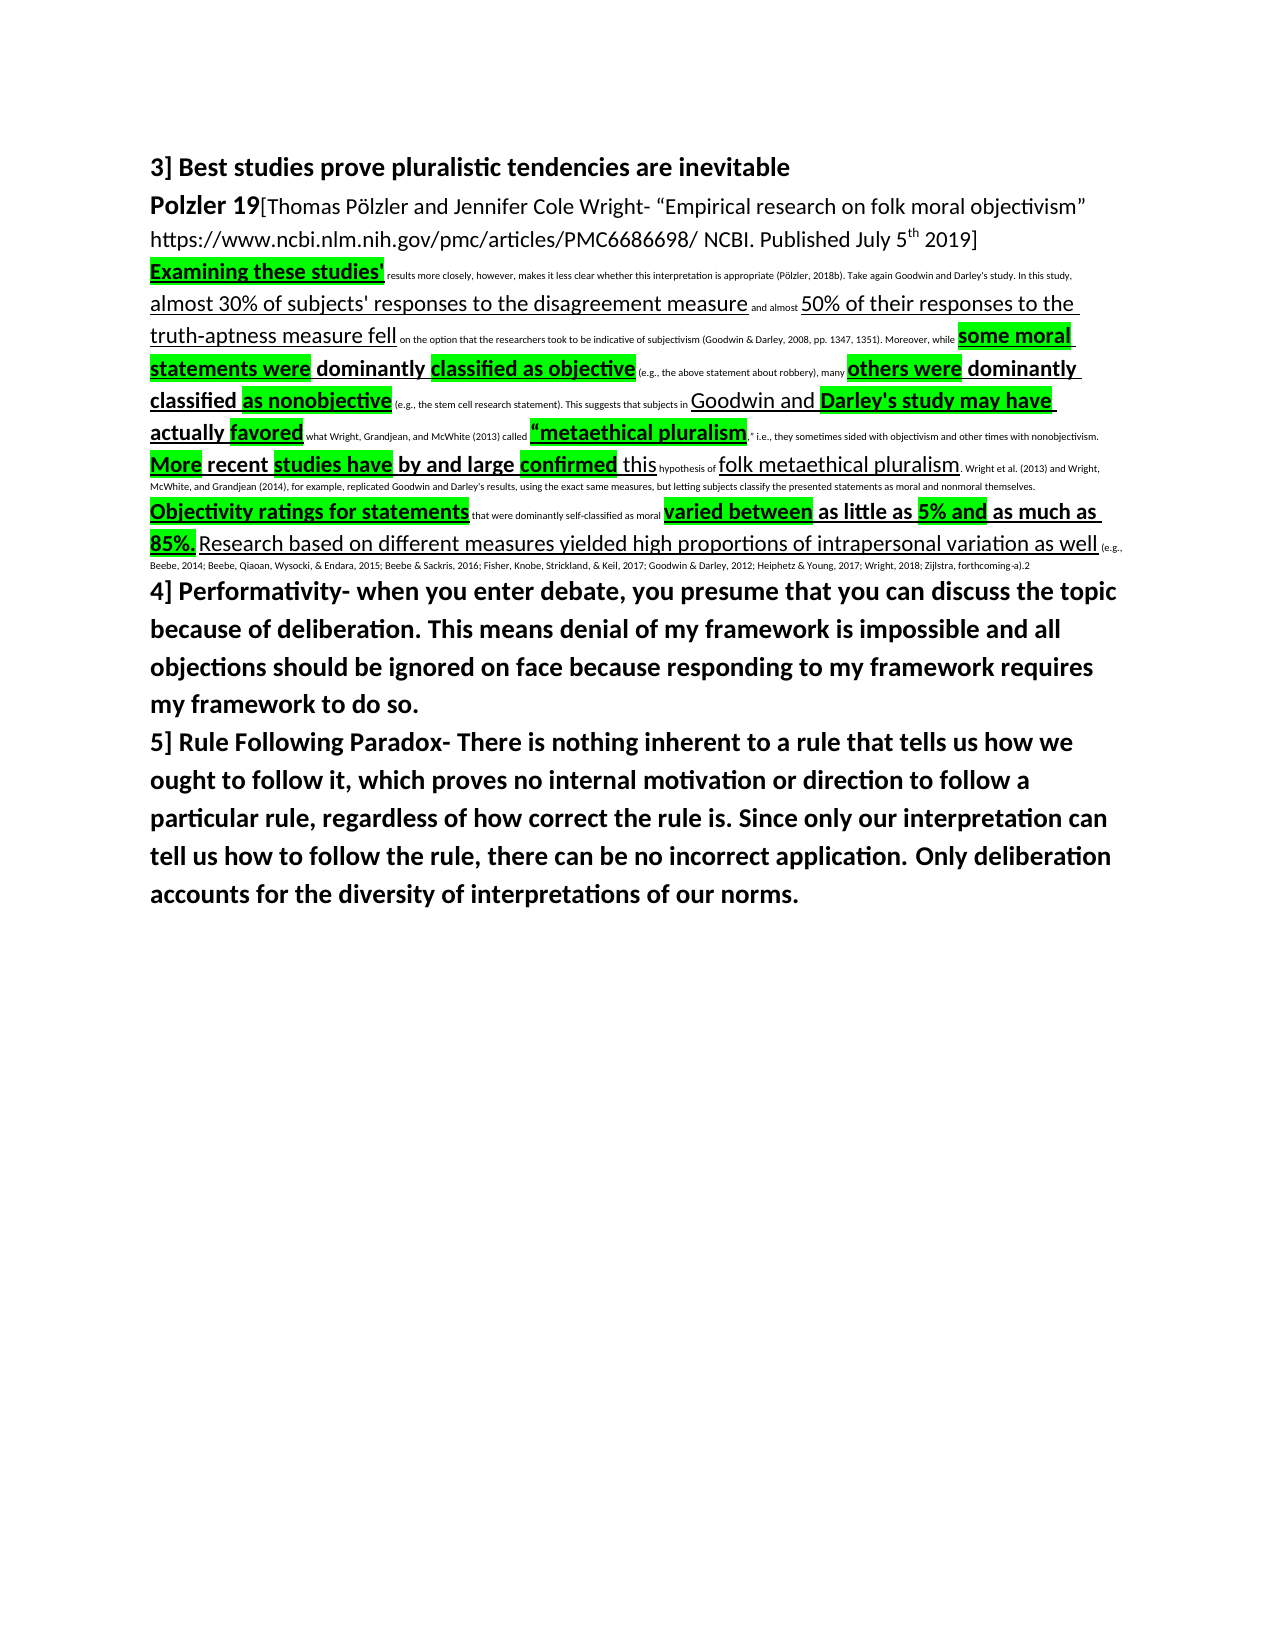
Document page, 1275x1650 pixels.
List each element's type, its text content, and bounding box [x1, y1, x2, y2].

text Examining these studies' results more closely, however, makes it less clear whether this interpretation is appropriate (Pölzler, 2018b). Take again Goodwin and Darley's study. In this study, almost 30% of subjects' responses to the disagreement measure and almost 50% of their responses to the truth‐aptness measure fell on the option that the researchers took to be indicative of subjectivism (Goodwin & Darley, 2008, pp. 1347, 1351). Moreover, while some moral statements were dominantly classified as objective (e.g., the above statement about robbery), many others were dominantly classified as nonobjective (e.g., the stem cell research statement). This suggests that subjects in Goodwin and Darley's study may have actually favored what Wright, Grandjean, and McWhite (2013) called “metaethical pluralism,” i.e., they sometimes sided with objectivism and other times with nonobjectivism. More recent studies have by and large confirmed this hypothesis of folk metaethical pluralism. Wright et al. (2013) and Wright, McWhite, and Grandjean (2014), for example, replicated Goodwin and Darley's results, using the exact same measures, but letting subjects classify the presented statements as moral and nonmoral themselves. Objectivity ratings for statements that were dominantly self‐classified as moral varied between as little as 5% and as much as 85%. Research based on different measures yielded high proportions of intrapersonal variation as well (e.g., Beebe, 2014; Beebe, Qiaoan, Wysocki, & Endara, 2015; Beebe & Sackris, 2016; Fisher, Knobe, Strickland, & Keil, 2017; Goodwin & Darley, 2012; Heiphetz & Young, 2017; Wright, 2018; Zijlstra, forthcoming‐a).2 [150, 257, 1125, 572]
text Polzler 19[Thomas Pölzler and Jennifer Cole Wright- “Empirical research on folk moral objectivism” https://www.ncbi.nlm.nih.gov/pmc/articles/PMC6686698/ NCBI. Published July 5th 2019] [150, 188, 1125, 253]
subtitle 3] Best studies prove pluralistic tendencies are inevitable [150, 150, 1125, 183]
subtitle 4] Performativity- when you enter debate, you presume that you can discuss the topic because of deliberation. This means denial of my framework is impossible and all objections should be ignored on face because responding to my framework requires my framework to do so. [150, 574, 1125, 721]
subtitle 5] Rule Following Paradox- There is nothing inherent to a rule that tells us how we ought to follow it, which proves no internal motivation or direction to follow a particular rule, regardless of how correct the rule is. Since only our interpretation can tell us how to follow the rule, there can be no incorrect application. Only deliberation accounts for the diversity of interpretations of our norms. [150, 726, 1125, 910]
